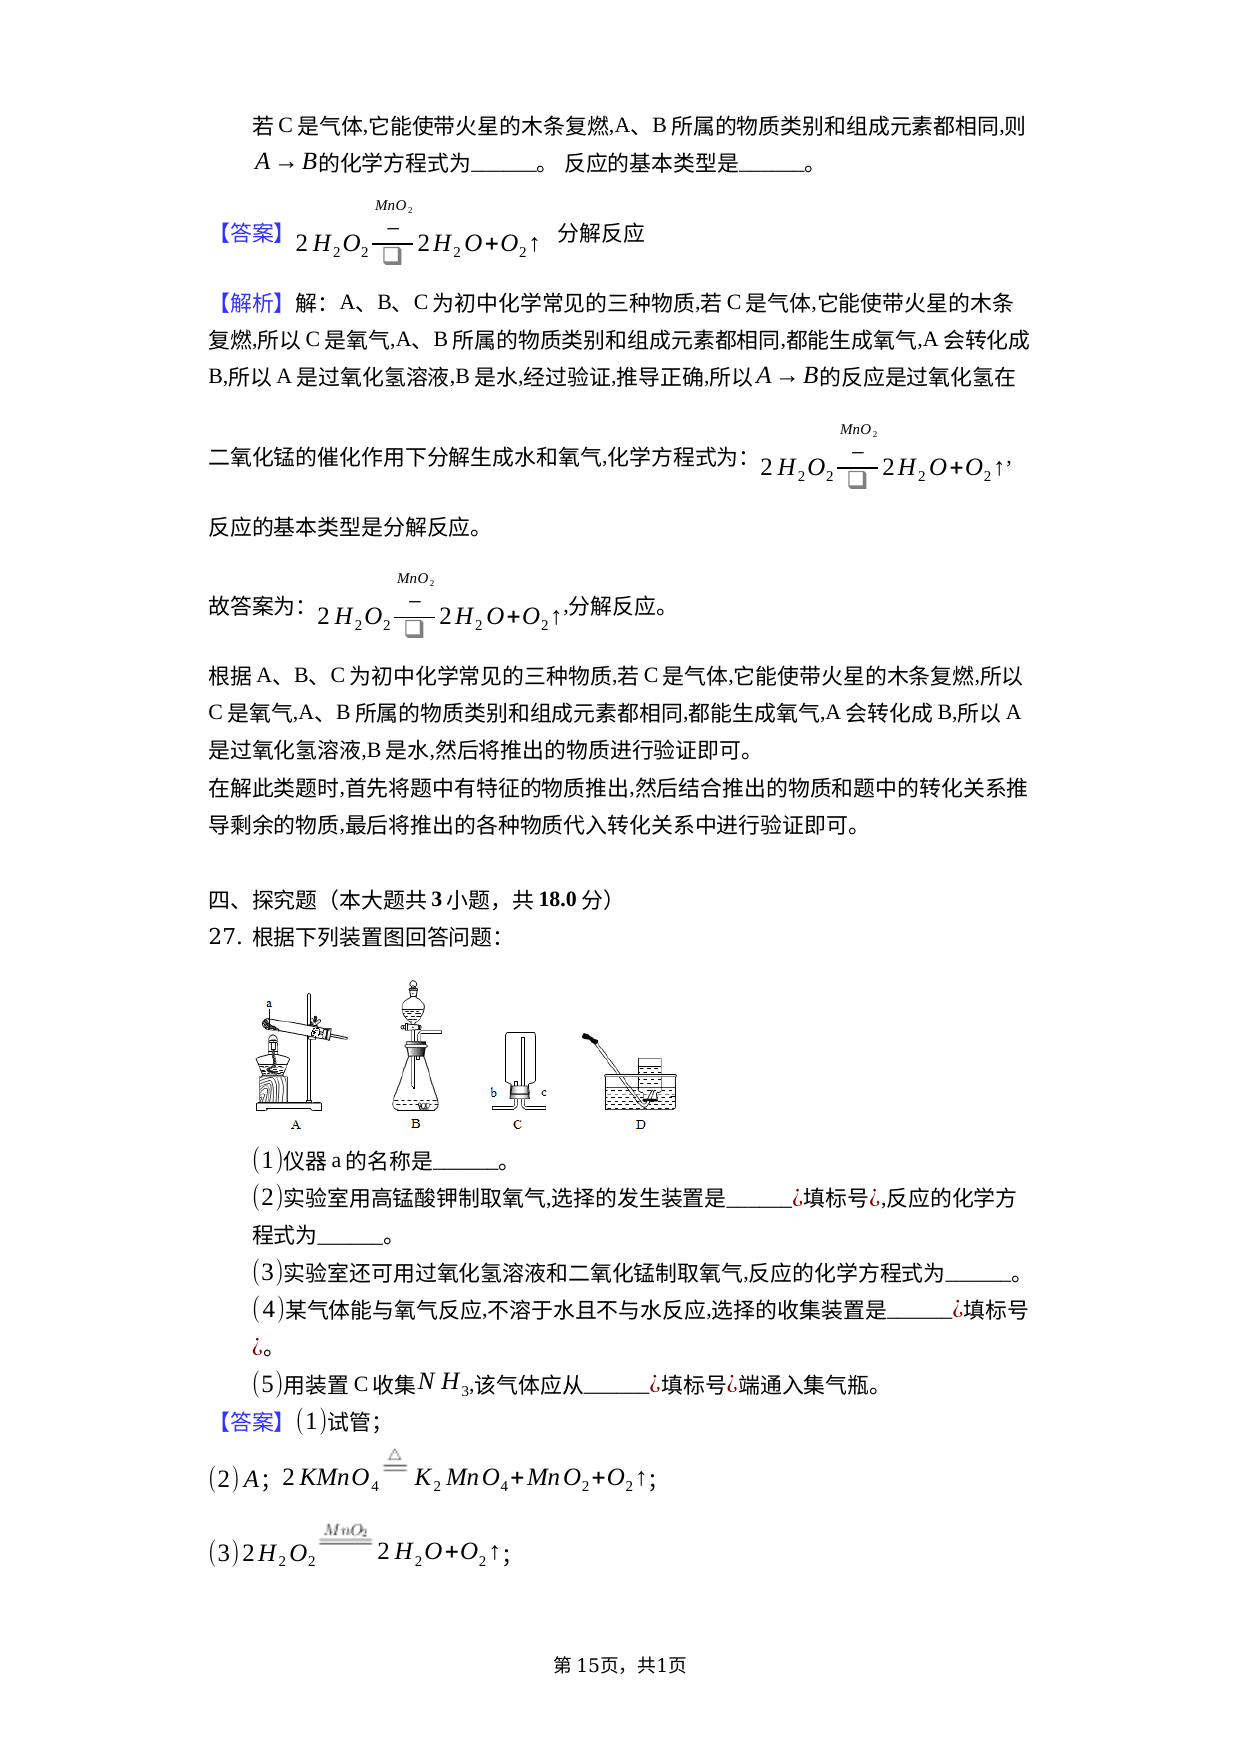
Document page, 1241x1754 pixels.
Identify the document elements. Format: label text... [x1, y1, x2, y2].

list 【答案】 分解反应 [208, 183, 1032, 280]
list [208, 108, 1032, 178]
picture [251, 976, 679, 1131]
picture [378, 1446, 414, 1481]
picture [314, 1521, 378, 1556]
list 【解析】解：A、B、C为初中化学常见的三种物质,若C是气体,它能使带火星的木条复燃,所以C是氧气,A、B所属的物质类别和组成元素都相同,都能生成氧气,A会转化成B,所以A是过氧化氢溶液,B是水,经过验证,推导正确,所以的反应是过氧化氢在二氧化锰的催化作用下分解生成水和氧气,化学方程式为：,反应的基本类型是分解反应。 故答案为：,分解反应。 根据A、B、C为初中化学常见的三种物质,若C是气体,它能使带火星的木条复燃,所以C是氧气,A、B所属的物质类别和组成元素都相同,都能生成氧气,A会转化成B,所以A是过氧化氢溶液,B是水,然后将推出的物质进行验证即可。 在解此类题时,首先将题中有特征的物质推出,然后结合推出的物质和题中的转化关系推导剩余的物质,最后将推出的各种物质代入转化关系中进行验证即可。 [208, 285, 1032, 877]
list 根据下列装置图回答问题： ​ 仪器a的名称是______。 实验室用高锰酸钾制取氧气,选择的发生装置是______填标号,反应的化学方程式为______。 实验室还可用过氧化氢溶液和二氧化锰制取氧气,反应的化学方程式为______。 某气体能与氧气反应,不溶于水且不与水反应,选择的收集装置是______填标号。 用装置C收集,该气体应从______填标号端通入集气瓶。 [208, 919, 1032, 1400]
list 四、探究题（本大题共3小题，共18.0分） [208, 882, 1032, 915]
list 【答案】试管； ；； ； ； 。 [208, 1404, 1032, 1586]
